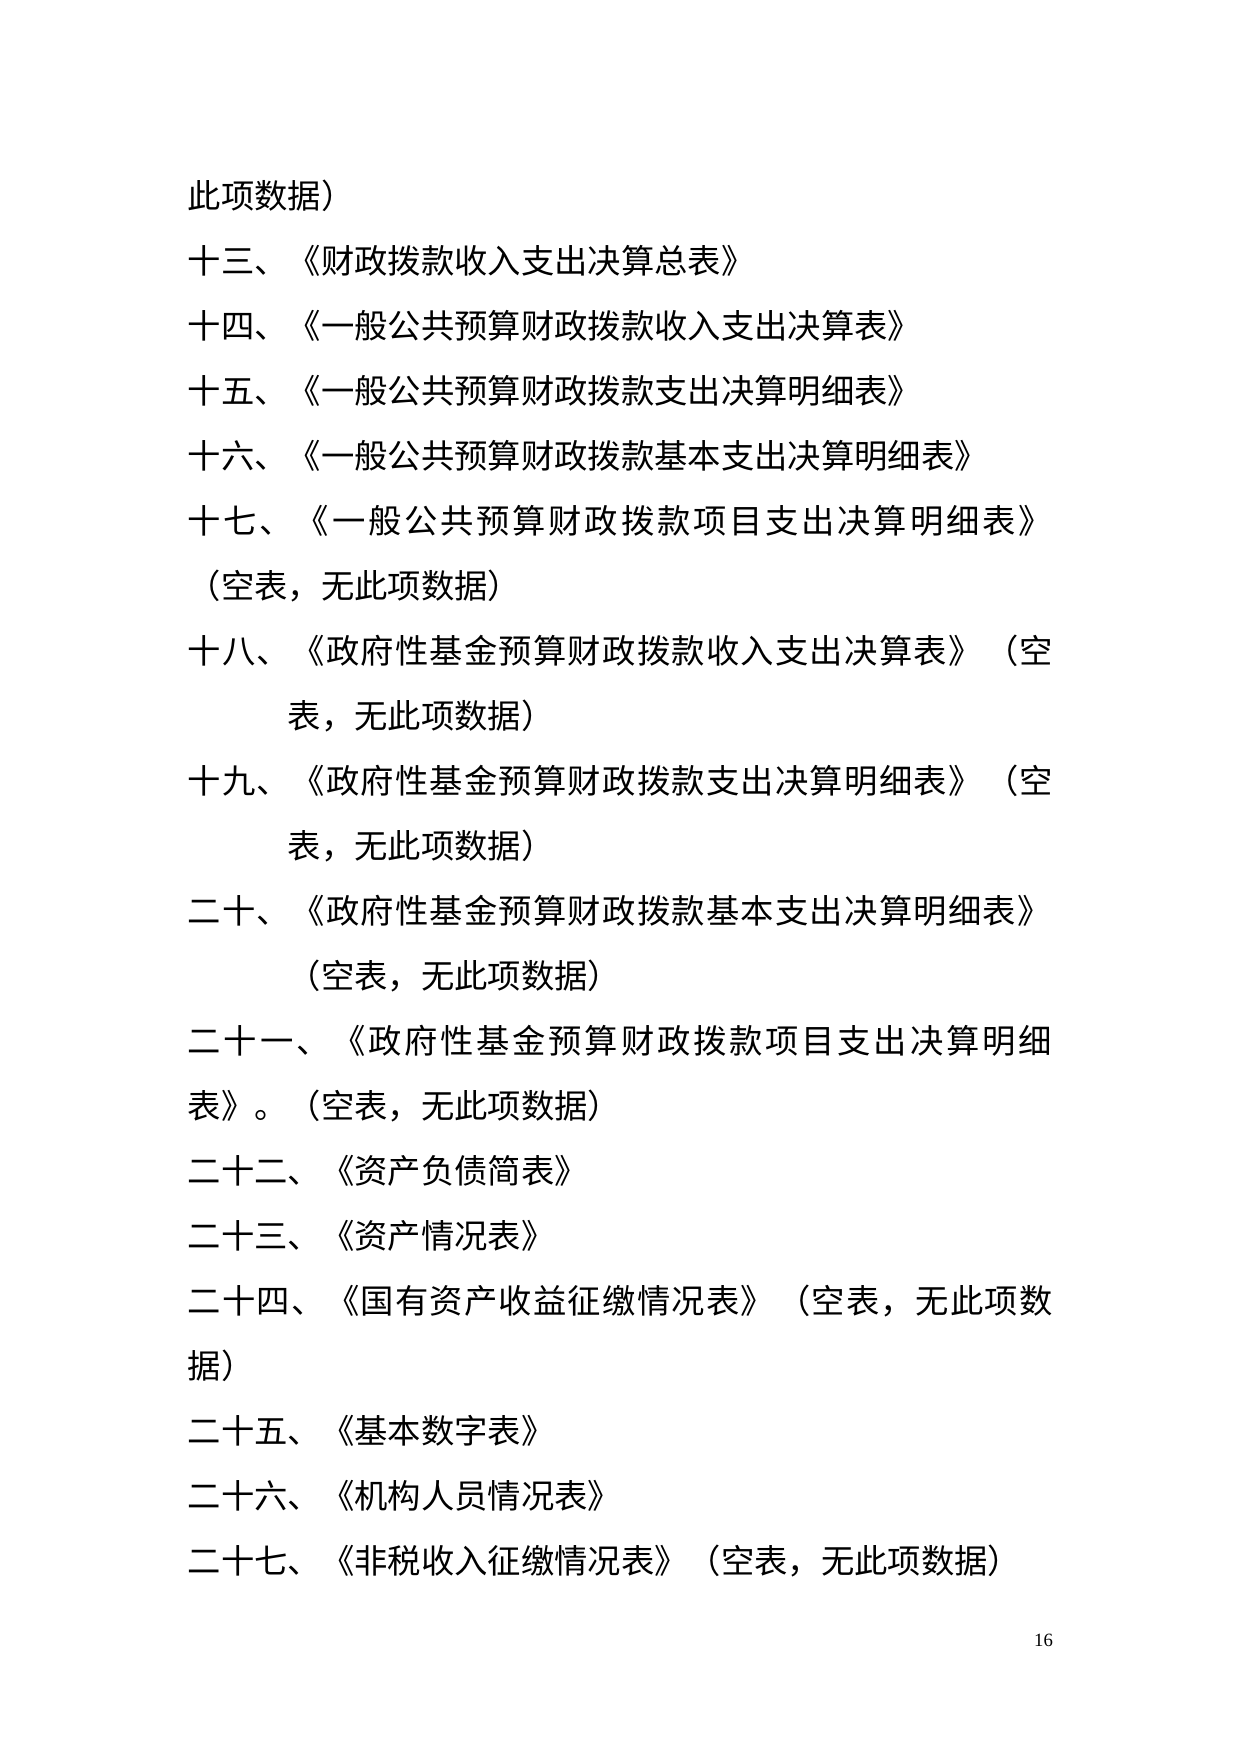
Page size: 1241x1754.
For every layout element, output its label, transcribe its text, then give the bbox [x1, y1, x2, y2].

text 十七、《一般公共预算财政拨款项目支出决算明细表》（空表，无此项数据） [187, 487, 1053, 617]
text 二十四、《国有资产收益征缴情况表》（空表，无此项数据） [187, 1267, 1053, 1397]
text 二十三、《资产情况表》 [187, 1202, 1053, 1267]
text 二十、《政府性基金预算财政拨款基本支出决算明细表》 （空表，无此项数据） [187, 877, 1053, 1007]
text 二十七、《非税收入征缴情况表》（空表，无此项数据） [187, 1527, 1053, 1592]
text 十九、《政府性基金预算财政拨款支出决算明细表》（空表，无此项数据） [187, 747, 1053, 877]
text 十三、《财政拨款收入支出决算总表》 [187, 227, 1053, 292]
text 十八、《政府性基金预算财政拨款收入支出决算表》（空表，无此项数据） [187, 617, 1053, 747]
text 十五、《一般公共预算财政拨款支出决算明细表》 [187, 357, 1053, 422]
text 二十六、《机构人员情况表》 [187, 1462, 1053, 1527]
text 二十二、《资产负债简表》 [187, 1137, 1053, 1202]
text 十六、《一般公共预算财政拨款基本支出决算明细表》 [187, 422, 1053, 487]
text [187, 162, 1053, 227]
text 十四、《一般公共预算财政拨款收入支出决算表》 [187, 292, 1053, 357]
text 二十一、《政府性基金预算财政拨款项目支出决算明细表》。（空表，无此项数据） [187, 1007, 1053, 1137]
text 二十五、《基本数字表》 [187, 1397, 1053, 1462]
